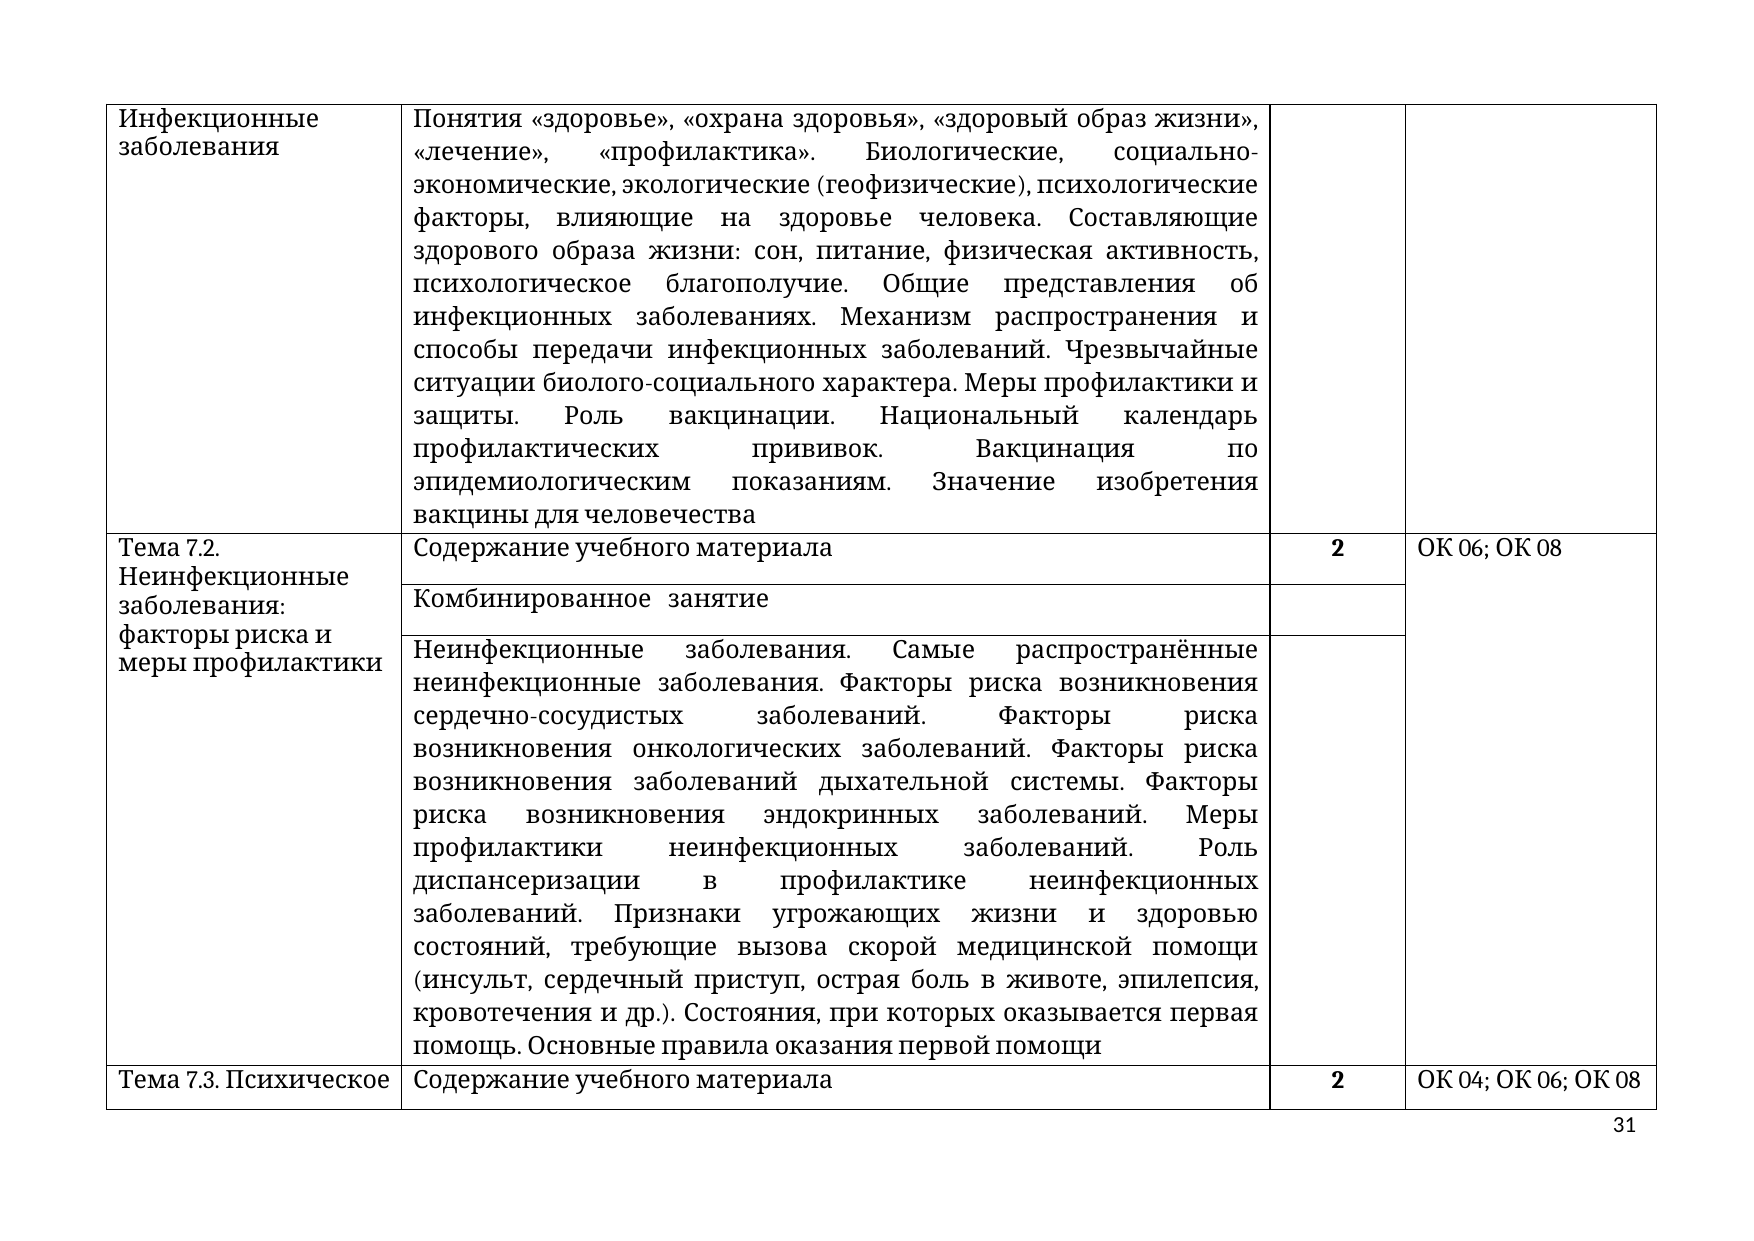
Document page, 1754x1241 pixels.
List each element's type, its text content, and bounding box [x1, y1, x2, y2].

table_cell ОК 06; ОК 08 [1406, 534, 1656, 1064]
table_cell [1271, 585, 1405, 634]
table_cell Понятия «здоровье», «охрана здоровья», «здоровый образ жизни», «лечение», «профилактика». Биологические, социально-экономические, экологические (геофизические), психологические факторы, влияющие на здоровье человека. Составляющие здорового образа жизни: сон, питание, физическая активность, психологическое благополучие. Общие представления об инфекционных заболеваниях. Механизм распространения и способы передачи инфекционных заболеваний. Чрезвычайные ситуации биолого-социального характера. Меры профилактики и защиты. Роль вакцинации. Национальный календарь профилактических прививок. Вакцинация по эпидемиологическим показаниям. Значение изобретения вакцины для человечества [402, 105, 1269, 533]
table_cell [402, 1066, 1269, 1109]
table_cell Неинфекционные заболевания. Самые распространённые неинфекционные заболевания. Факторы риска возникновения сердечно-сосудистых заболеваний. Факторы риска возникновения онкологических заболеваний. Факторы риска возникновения заболеваний дыхательной системы. Факторы риска возникновения эндокринных заболеваний. Меры профилактики неинфекционных заболеваний. Роль диспансеризации в профилактике неинфекционных заболеваний. Признаки угрожающих жизни и здоровью состояний, требующие вызова скорой медицинской помощи (инсульт, сердечный приступ, острая боль в животе, эпилепсия, кровотечения и др.). Состояния, при которых оказывается первая помощь. Основные правила оказания первой помощи [402, 636, 1269, 1064]
table_cell Содержание учебного материала [402, 534, 1269, 584]
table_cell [107, 1066, 401, 1109]
table_cell 2 [1271, 1066, 1405, 1109]
table_cell Комбинированное занятие [402, 585, 1269, 634]
table_cell ОК 04; ОК 06; ОК 08 [1406, 1066, 1656, 1109]
table_cell [1271, 636, 1405, 1064]
table_cell Тема 7.2. Неинфекционные заболевания: факторы риска и меры профилактики [107, 534, 401, 1064]
table_cell [1271, 105, 1405, 533]
table_cell 2 [1271, 534, 1405, 584]
